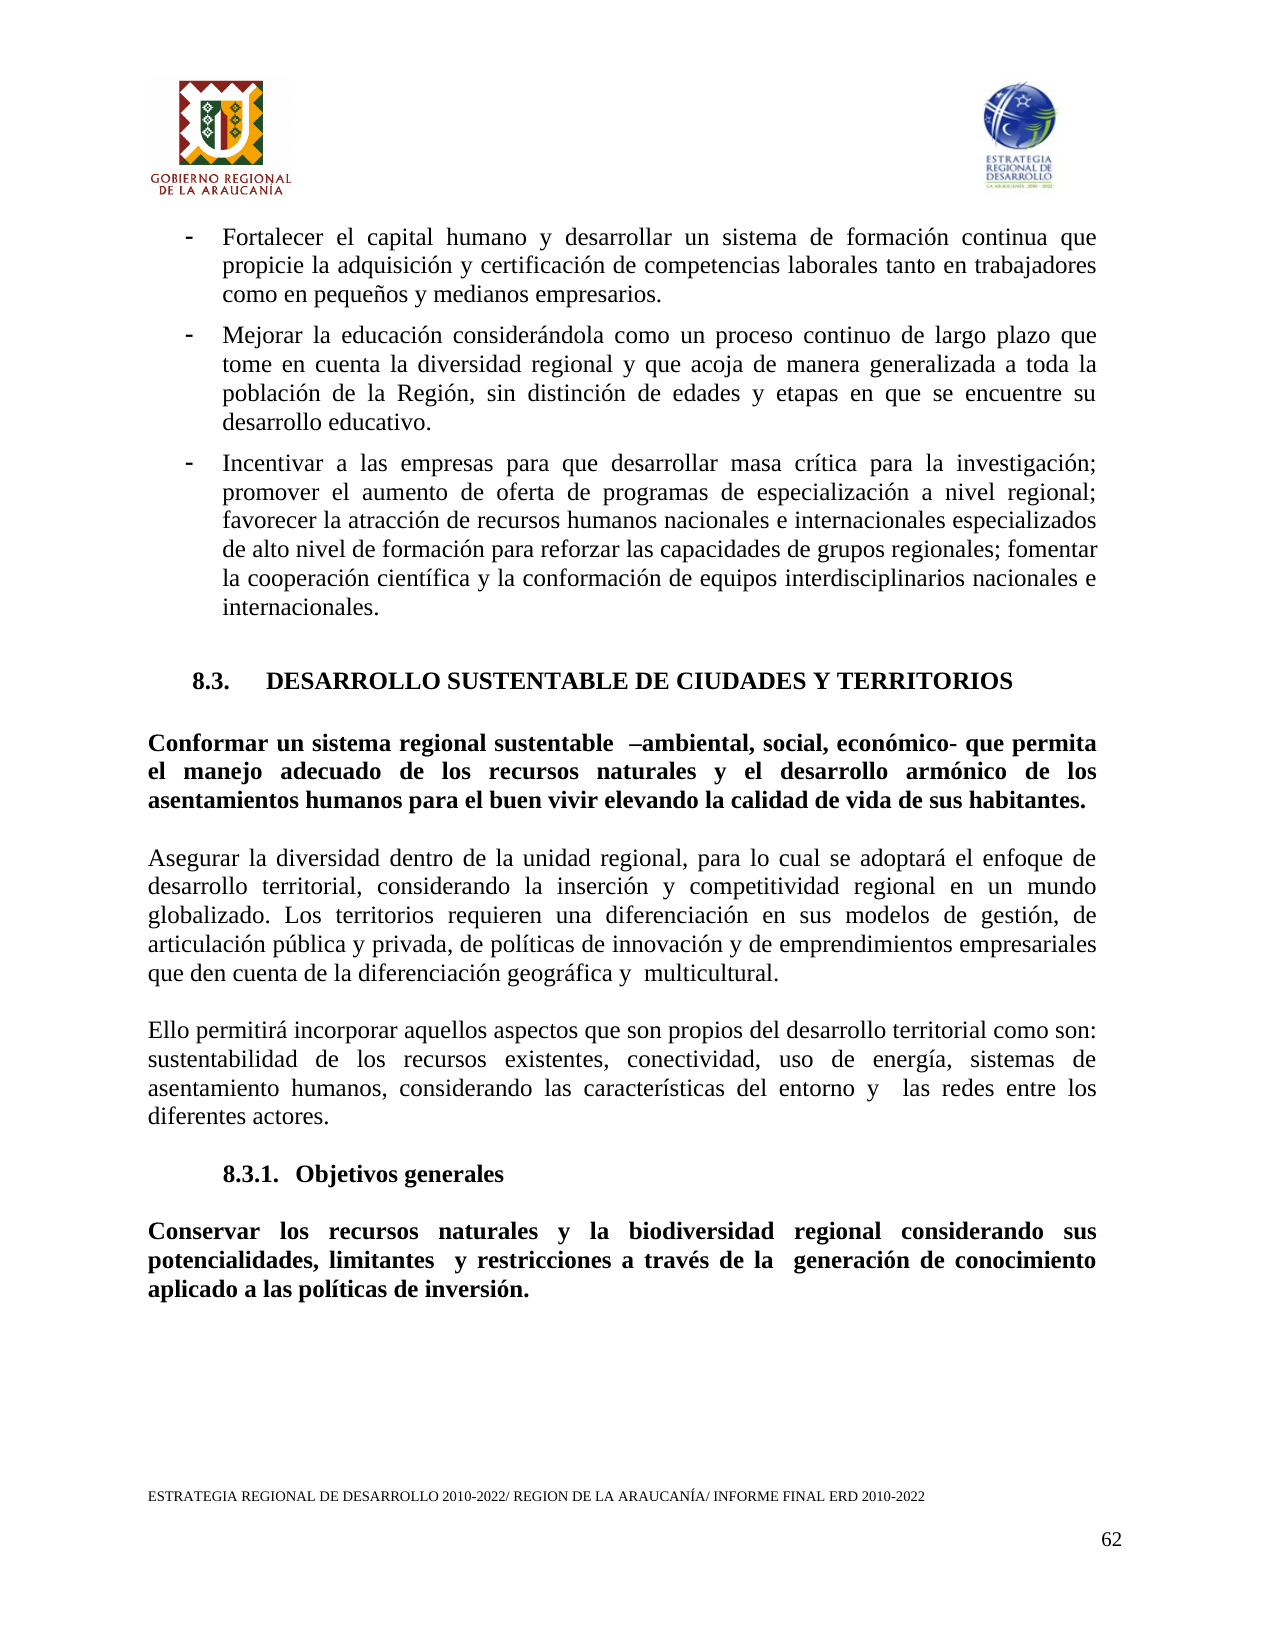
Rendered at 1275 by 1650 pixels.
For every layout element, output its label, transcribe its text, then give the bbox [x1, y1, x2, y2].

list Mejorar la educación considerándola como un proceso continuo de largo plazo que tome en cuenta la diversidad regional y que acoja de manera generalizada a toda la población de la Región, sin distinción de edades y etapas en que se encuentre su desarrollo educativo. [185, 320, 1098, 435]
list Asegurar la diversidad dentro de la unidad regional, para lo cual se adoptará el enfoque de desarrollo territorial, considerando la inserción y competitividad regional en un mundo globalizado. Los territorios requieren una diferenciación en sus modelos de gestión, de articulación pública y privada, de políticas de innovación y de emprendimientos empresariales que den cuenta de la diferenciación geográfica y multicultural. [148, 843, 1098, 986]
list Incentivar a las empresas para que desarrollar masa crítica para la investigación; promover el aumento de oferta de programas de especialización a nivel regional; favorecer la atracción de recursos humanos nacionales e internacionales especializados de alto nivel de formación para reforzar las capacidades de grupos regionales; fomentar la cooperación científica y la conformación de equipos interdisciplinarios nacionales e internacionales. [185, 448, 1098, 620]
list Conservar los recursos naturales y la biodiversidad regional considerando sus potencialidades, limitantes y restricciones a través de la generación de conocimiento aplicado a las políticas de inversión. [148, 1216, 1098, 1303]
list Ello permitirá incorporar aquellos aspectos que son propios del desarrollo territorial como son: sustentabilidad de los recursos existentes, conectividad, uso de energía, sistemas de asentamiento humanos, considerando las características del entorno y las redes entre los diferentes actores. [148, 1015, 1098, 1130]
picture [975, 73, 1069, 197]
list DESARROLLO SUSTENTABLE DE CIUDADES Y TERRITORIOS [192, 666, 1098, 695]
picture [147, 75, 294, 197]
list Fortalecer el capital humano y desarrollar un sistema de formación continua que propicie la adquisición y certificación de competencias laborales tanto en trabajadores como en pequeños y medianos empresarios. [185, 222, 1098, 308]
list Conformar un sistema regional sustentable –ambiental, social, económico- que permita el manejo adecuado de los recursos naturales y el desarrollo armónico de los asentamientos humanos para el buen vivir elevando la calidad de vida de sus habitantes. [148, 728, 1098, 814]
list Objetivos generales [223, 1159, 1098, 1188]
